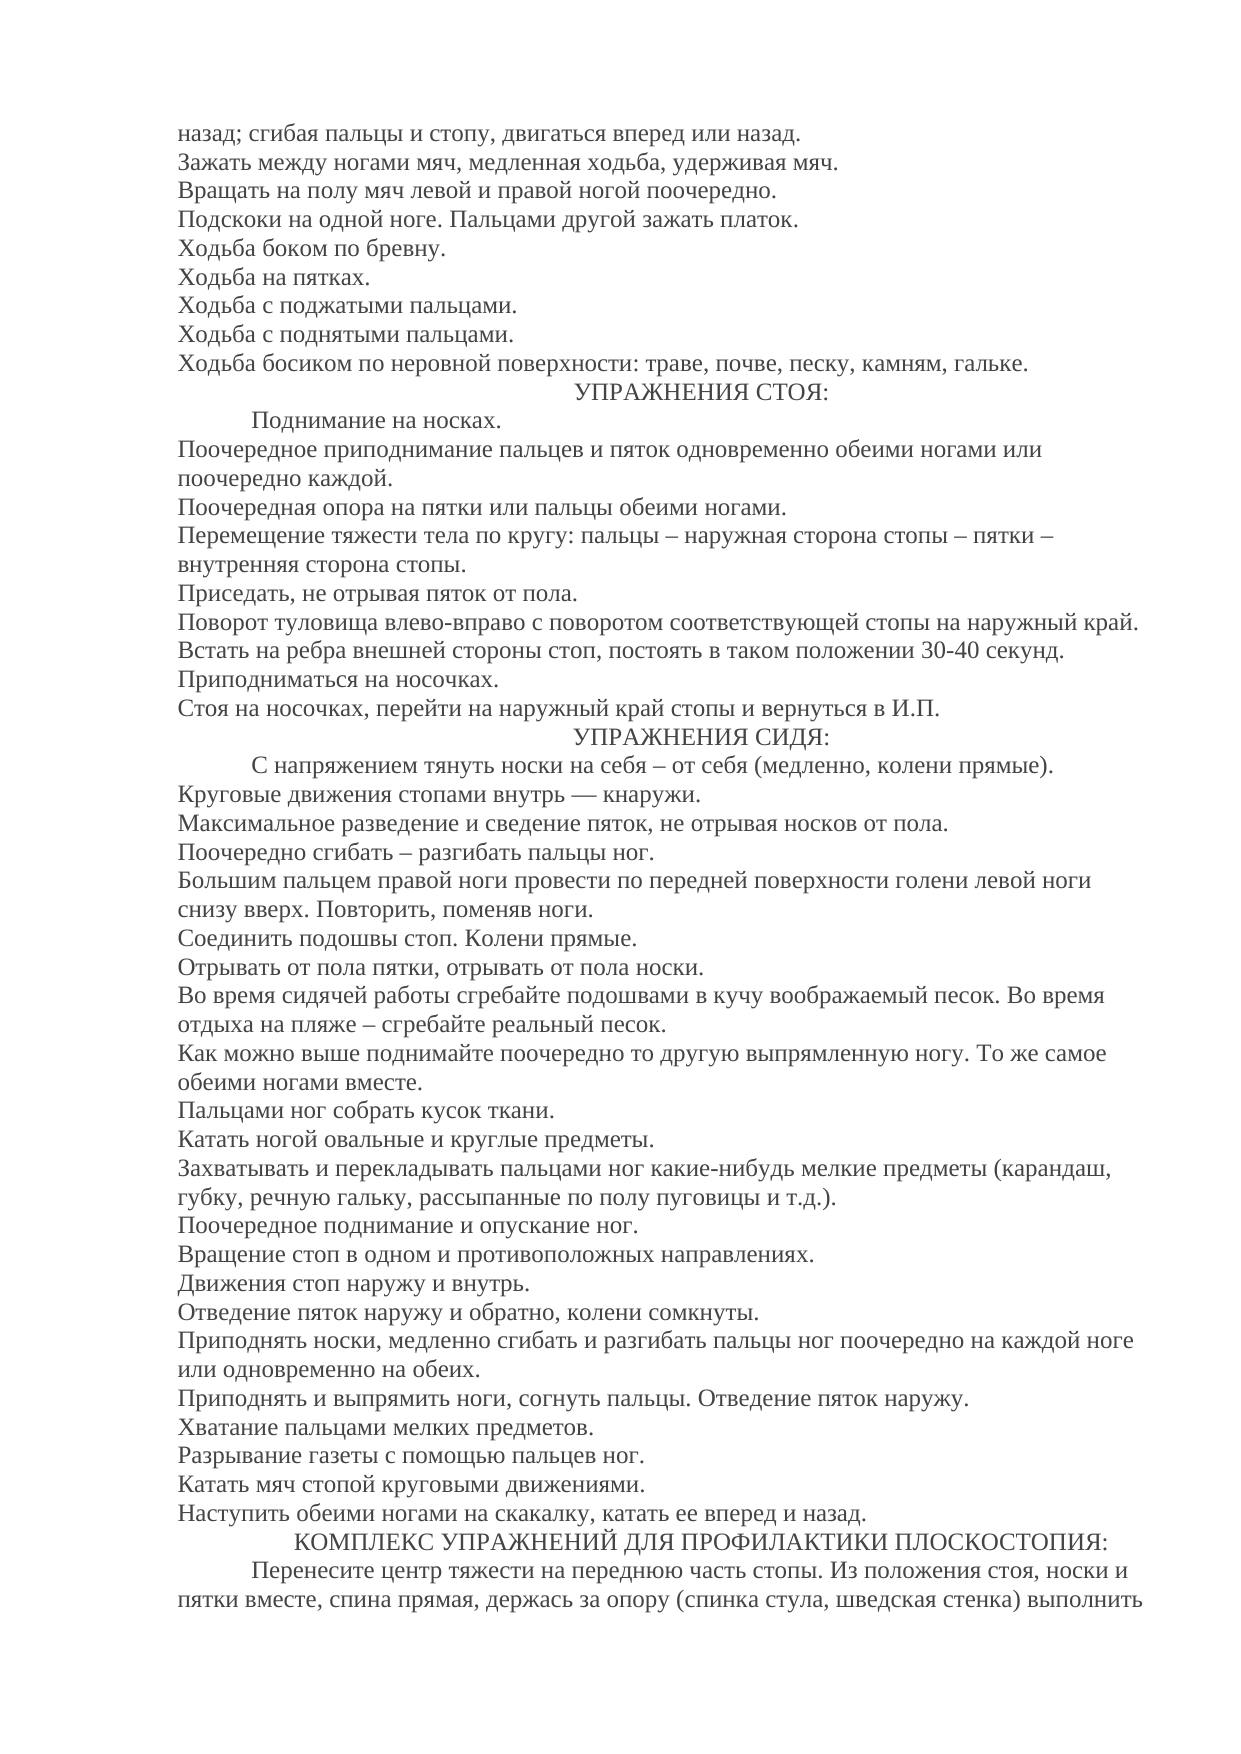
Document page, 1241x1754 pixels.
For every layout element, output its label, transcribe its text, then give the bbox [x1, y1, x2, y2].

text С напряжением тянуть носки на себя – от себя (медленно, колени прямые). Круговые движения стопами внутрь — кнаружи. Максимальное разведение и сведение пяток, не отрывая носков от пола. Поочередно сгибать – разгибать пальцы ног. Большим пальцем правой ноги провести по передней поверхности голени левой ноги снизу вверх. Повторить, поменяв ноги. Соединить подошвы стоп. Колени прямые. Отрывать от пола пятки, отрывать от пола носки. Во время сидячей работы сгребайте подошвами в кучу воображаемый песок. Во время отдыха на пляже – сгребайте реальный песок. Как можно выше поднимайте поочередно то другую выпрямленную ногу. То же самое обеими ногами вместе. Пальцами ног собрать кусок ткани. Катать ногой овальные и круглые предметы. Захватывать и перекладывать пальцами ног какие-нибудь мелкие предметы (карандаш, губку, речную гальку, рассыпанные по полу пуговицы и т.д.). Поочередное поднимание и опускание ног. Вращение стоп в одном и противоположных направлениях. Движения стоп наружу и внутрь. Отведение пяток наружу и обратно, колени сомкнуты. Приподнять носки, медленно сгибать и разгибать пальцы ног поочередно на каждой ноге или одновременно на обеих. Приподнять и выпрямить ноги, согнуть пальцы. Отведение пяток наружу. Хватание пальцами мелких предметов. Разрывание газеты с помощью пальцев ног. Катать мяч стопой круговыми движениями. Наступить обеими ногами на скакалку, катать ее вперед и назад. [177, 751, 1152, 1527]
text Поднимание на носках. Поочередное приподнимание пальцев и пяток одновременно обеими ногами или поочередно каждой. Поочередная опора на пятки или пальцы обеими ногами. Перемещение тяжести тела по кругу: пальцы – наружная сторона стопы – пятки – внутренняя сторона стопы. Приседать, не отрывая пяток от пола. Поворот туловища влево-вправо с поворотом соответствующей стопы на наружный край. Встать на ребра внешней стороны стоп, постоять в таком положении 30-40 секунд. Приподниматься на носочках. Стоя на носочках, перейти на наружный край стопы и вернуться в И.П. [177, 406, 1152, 722]
text УПРАЖНЕНИЯ СИДЯ: [177, 722, 1152, 751]
text КОМПЛЕКС УПРАЖНЕНИЙ ДЛЯ ПРОФИЛАКТИКИ ПЛОСКОСТОПИЯ: [177, 1527, 1152, 1556]
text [177, 118, 1152, 377]
text УПРАЖНЕНИЯ СТОЯ: [177, 377, 1152, 406]
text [177, 1556, 1152, 1613]
